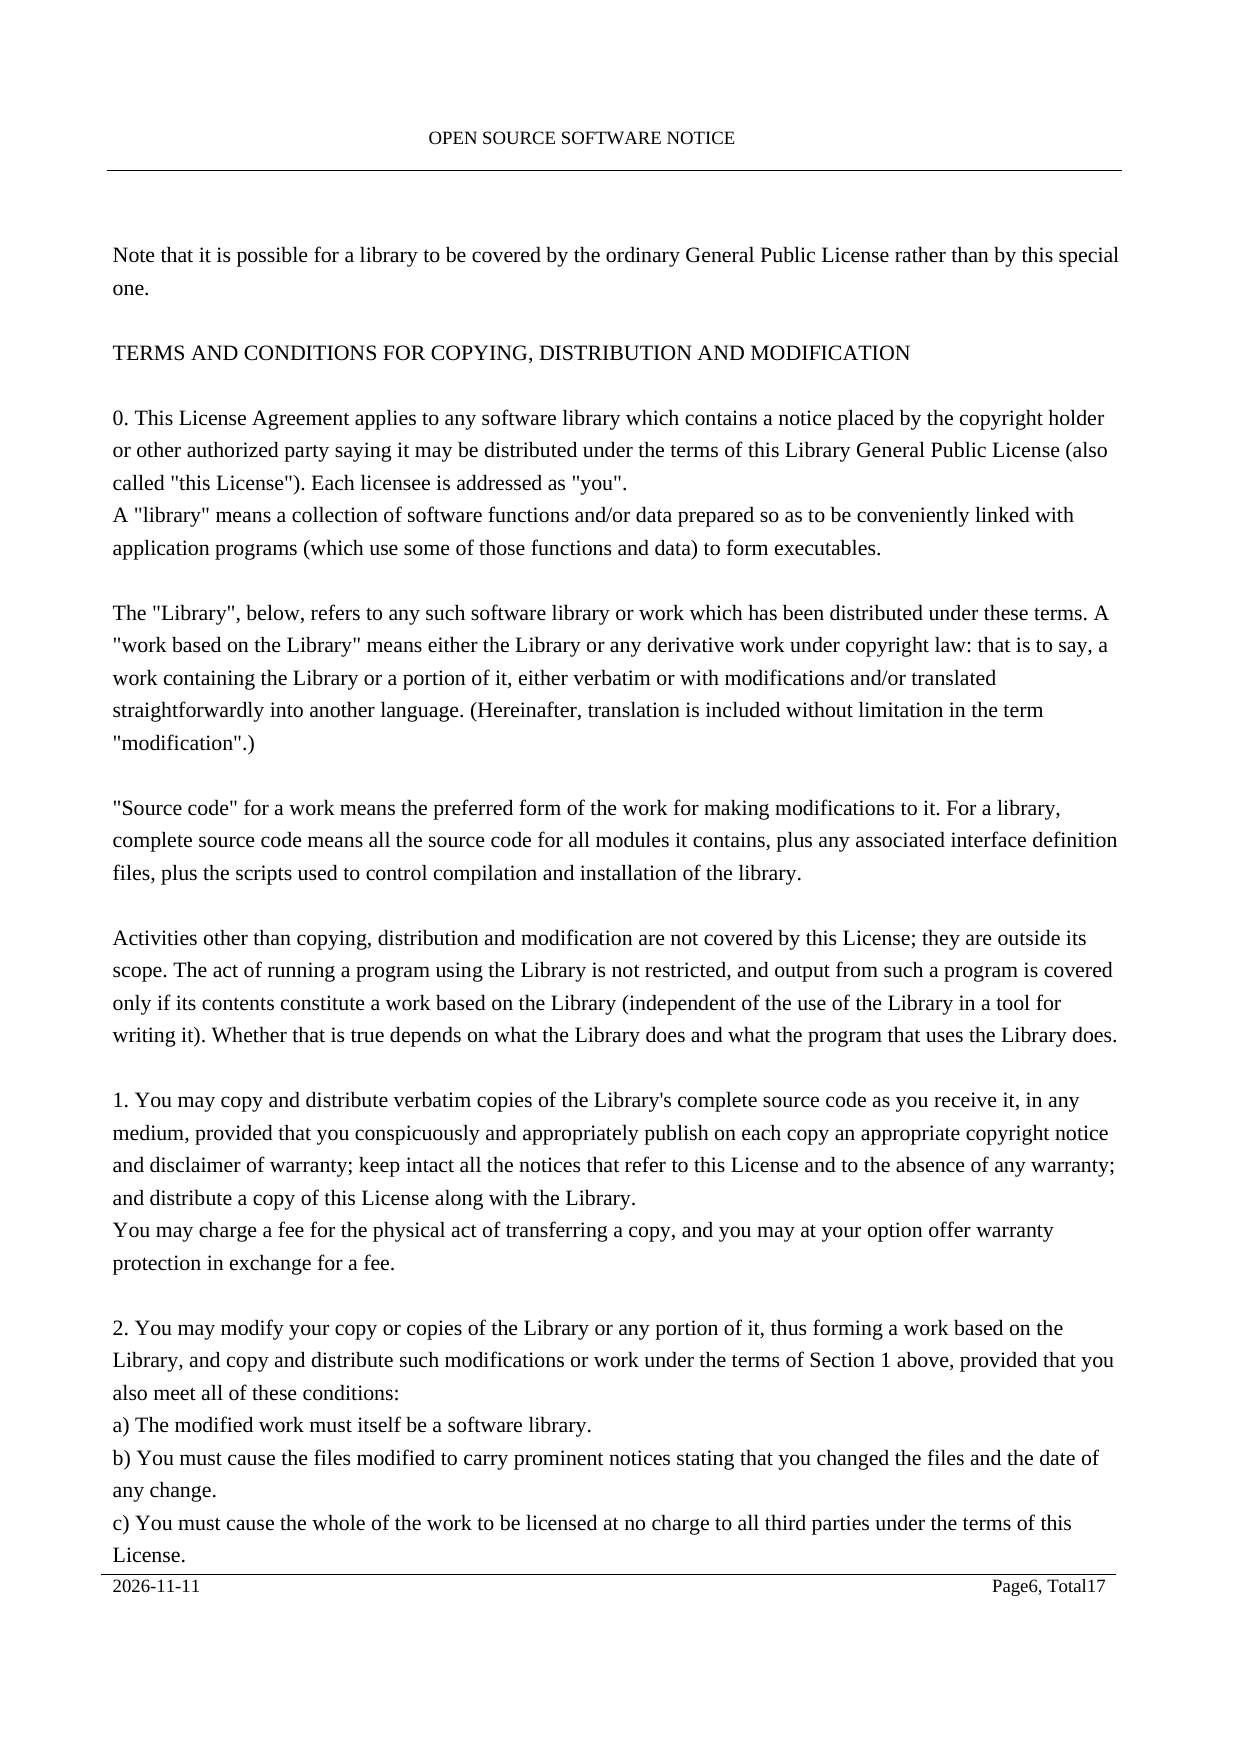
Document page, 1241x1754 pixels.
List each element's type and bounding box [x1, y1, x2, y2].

text [112, 206, 1128, 1571]
